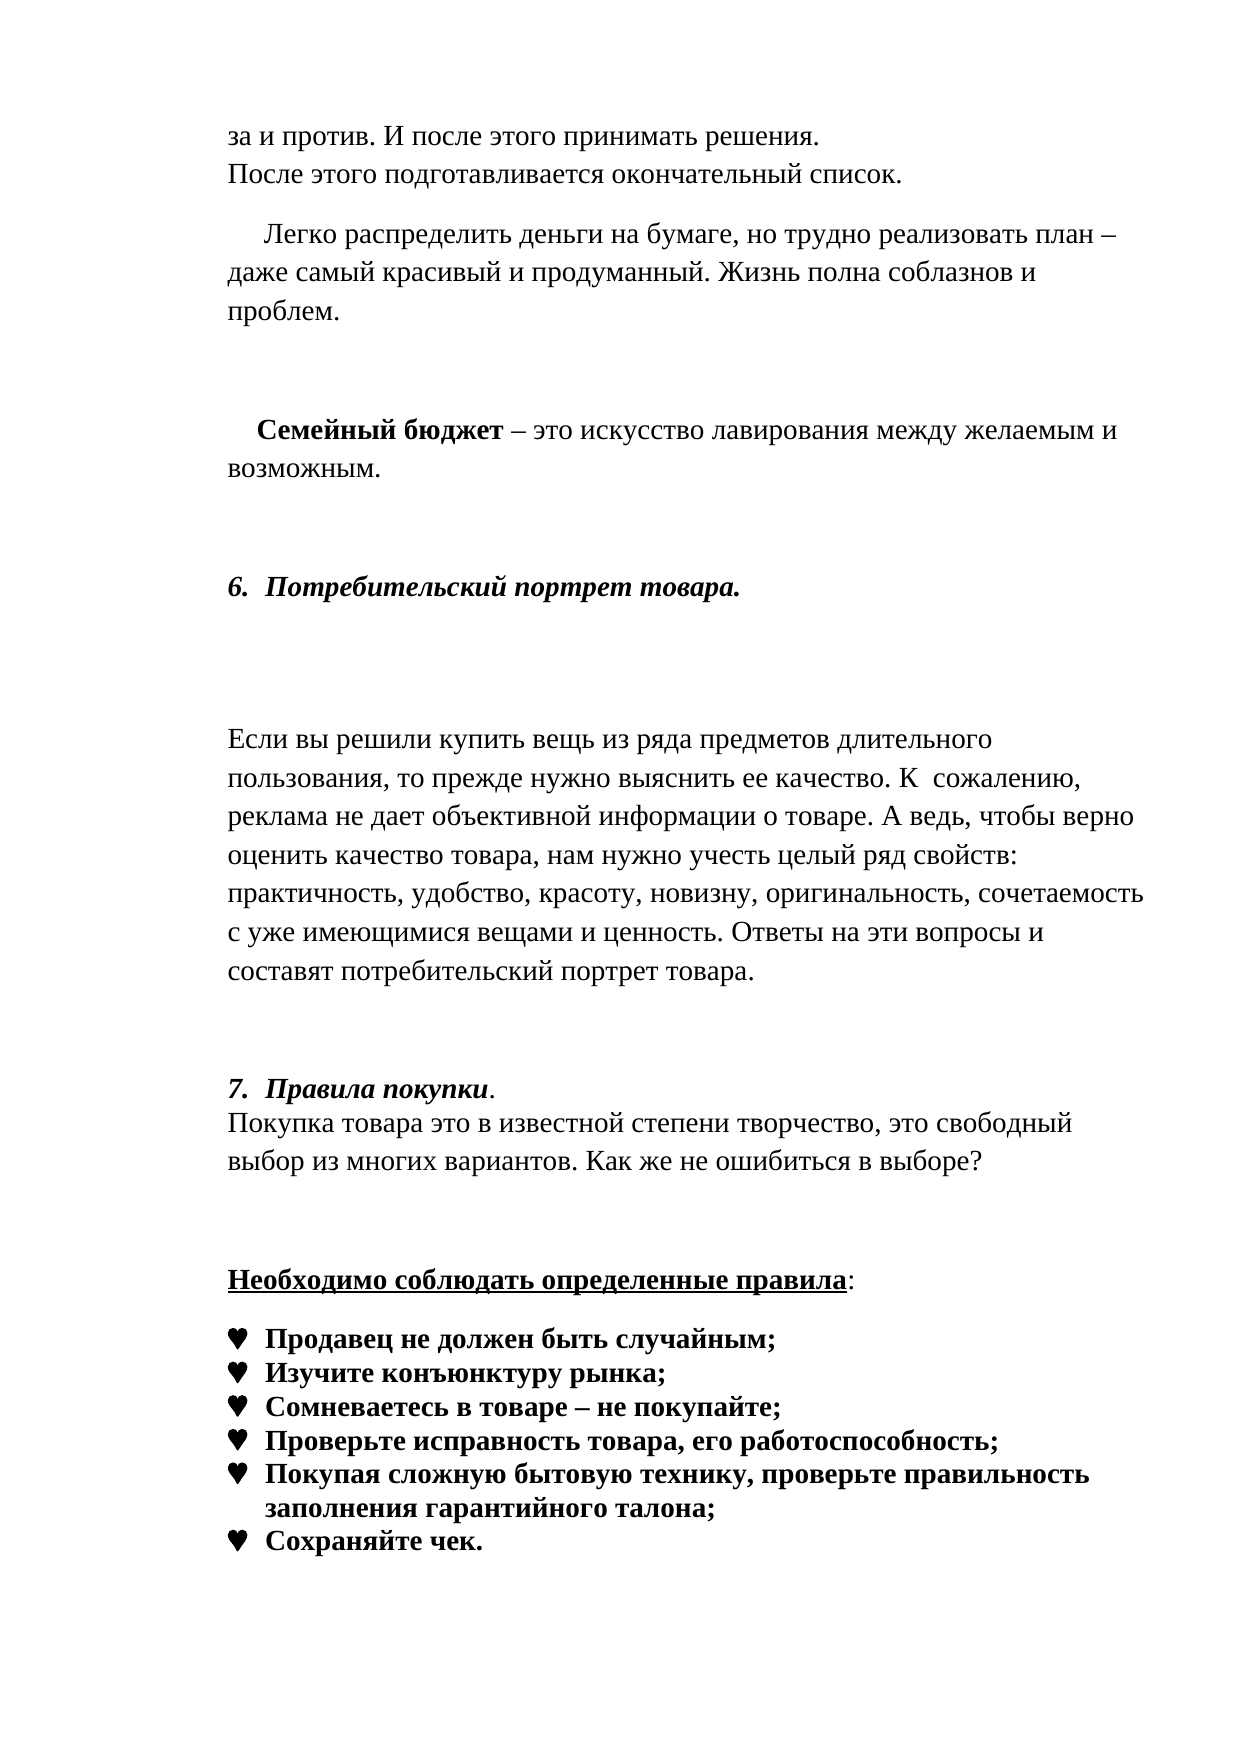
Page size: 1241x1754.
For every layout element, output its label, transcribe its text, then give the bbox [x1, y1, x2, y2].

list Покупая сложную бытовую технику, проверьте правильность заполнения гарантийного талона; [227, 1456, 1152, 1523]
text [227, 118, 1152, 190]
text Семейный бюджет – это искусство лавирования между желаемым и возможным. [227, 412, 1152, 484]
list Проверьте исправность товара, его работоспособность; [227, 1423, 1152, 1456]
list Правила покупки. [227, 1071, 1152, 1105]
list Сохраняйте чек. [227, 1523, 1152, 1557]
text Если вы решили купить вещь из ряда предметов длительного пользования, то прежде нужно выяснить ее качество. К сожалению, реклама не дает объективной информации о товаре. А ведь, чтобы верно оценить качество товара, нам нужно учесть целый ряд свойств: практичность, удобство, красоту, новизну, оригинальность, сочетаемость с уже имеющимися вещами и ценность. Ответы на эти вопросы и составят потребительский портрет товара. [227, 721, 1152, 986]
list Изучите конъюнктуру рынка; [227, 1355, 1152, 1389]
text Покупка товара это в известной степени творчество, это свободный выбор из многих вариантов. Как же не ошибиться в выборе? [227, 1105, 1152, 1177]
list Продавец не должен быть случайным; [227, 1322, 1152, 1355]
text Необходимо соблюдать определенные правила: [227, 1262, 1152, 1296]
list Потребительский портрет товара. [227, 569, 1152, 603]
text Легко распределить деньги на бумаге, но трудно реализовать план – даже самый красивый и продуманный. Жизнь полна соблазнов и проблем. [227, 216, 1152, 327]
list Сомневаетесь в товаре – не покупайте; [227, 1389, 1152, 1423]
